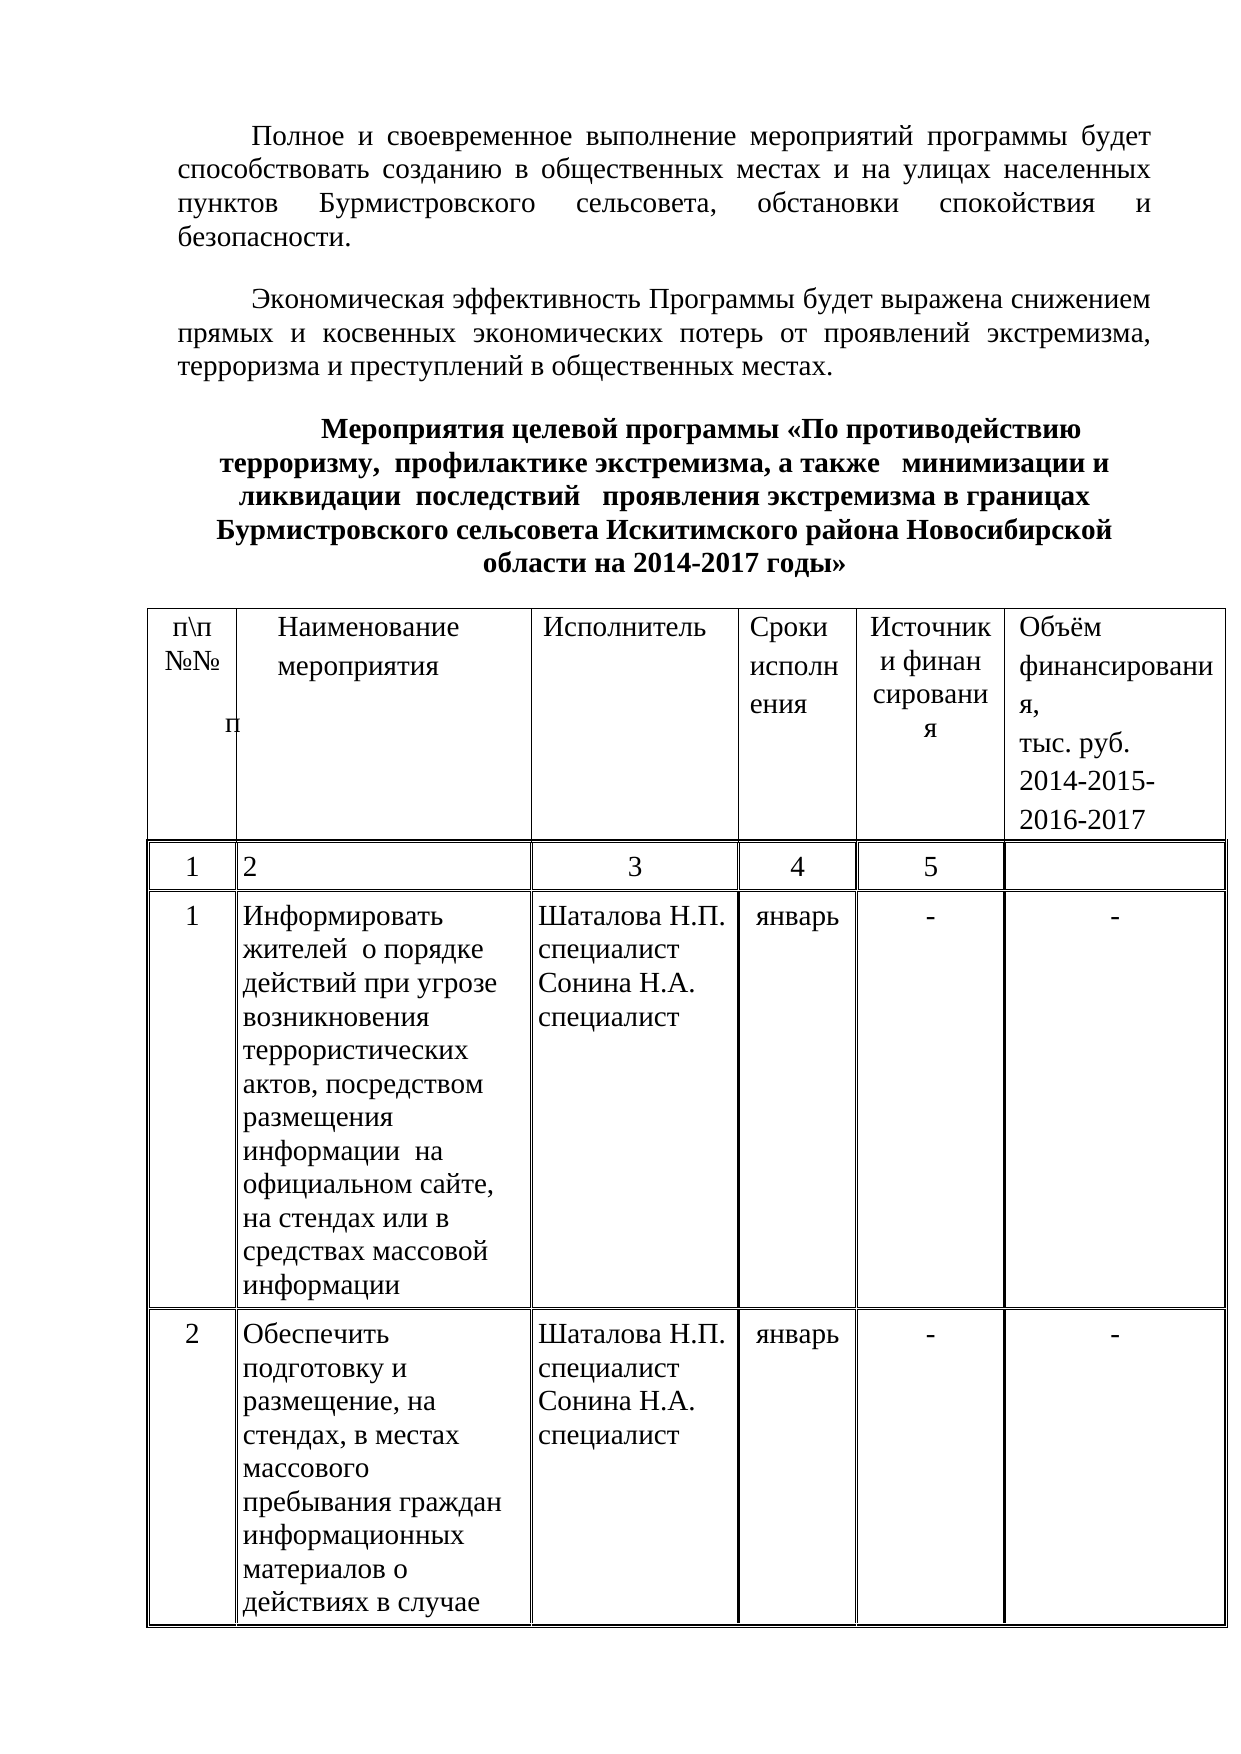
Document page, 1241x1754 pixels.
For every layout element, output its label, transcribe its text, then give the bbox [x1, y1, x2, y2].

table_cell - [1004, 1310, 1224, 1624]
table_cell 3 [533, 843, 737, 888]
table_header Сроки исполнения [739, 609, 856, 839]
table_header Исполнитель [532, 609, 738, 839]
table_cell 4 [740, 843, 855, 888]
table_header Источники финан сирования [857, 609, 1004, 839]
table_header Наименование мероприятия [237, 609, 531, 839]
table_cell 2 [238, 843, 530, 888]
table_header п\п №№ п [148, 609, 236, 839]
table_cell 1 [150, 843, 235, 888]
table_cell январь [740, 892, 855, 1307]
table_cell [1006, 843, 1224, 888]
table_cell - [858, 892, 1003, 1307]
table_cell Шаталова Н.П. специалист Сонина Н.А. специалист [533, 892, 737, 1307]
table_cell 5 [859, 843, 1003, 888]
table_cell - [857, 1310, 1004, 1624]
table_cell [236, 1310, 532, 1624]
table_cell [532, 1310, 738, 1624]
text Экономическая эффективность Программы будет выражена снижением прямых и косвенных экономических потерь от проявлений экстремизма, терроризма и преступлений в общественных местах. [177, 281, 1152, 382]
table_cell 2 [150, 1310, 236, 1624]
text Полное и своевременное выполнение мероприятий программы будет способствовать созданию в общественных местах и на улицах населенных пунктов Бурмистровского сельсовета, обстановки спокойствия и безопасности. [177, 118, 1152, 252]
table_cell - [1006, 892, 1224, 1307]
text Мероприятия целевой программы «По противодействию терроризму, профилактике экстремизма, а также минимизации и ликвидации последствий проявления экстремизма в границах Бурмистровского сельсовета Искитимского района Новосибирской области на 2014-2017 годы» [177, 411, 1152, 579]
table_cell январь [738, 1310, 857, 1624]
table_cell 1 [150, 892, 235, 1307]
table_cell Информировать жителей о порядке действий при угрозе возникновения террористических актов, посредством размещения информации на официальном сайте, на стендах или в средствах массовой информации [238, 892, 530, 1307]
table_header Объём финансирования, тыс. руб. 2014-2015-2016-2017 [1005, 609, 1225, 839]
